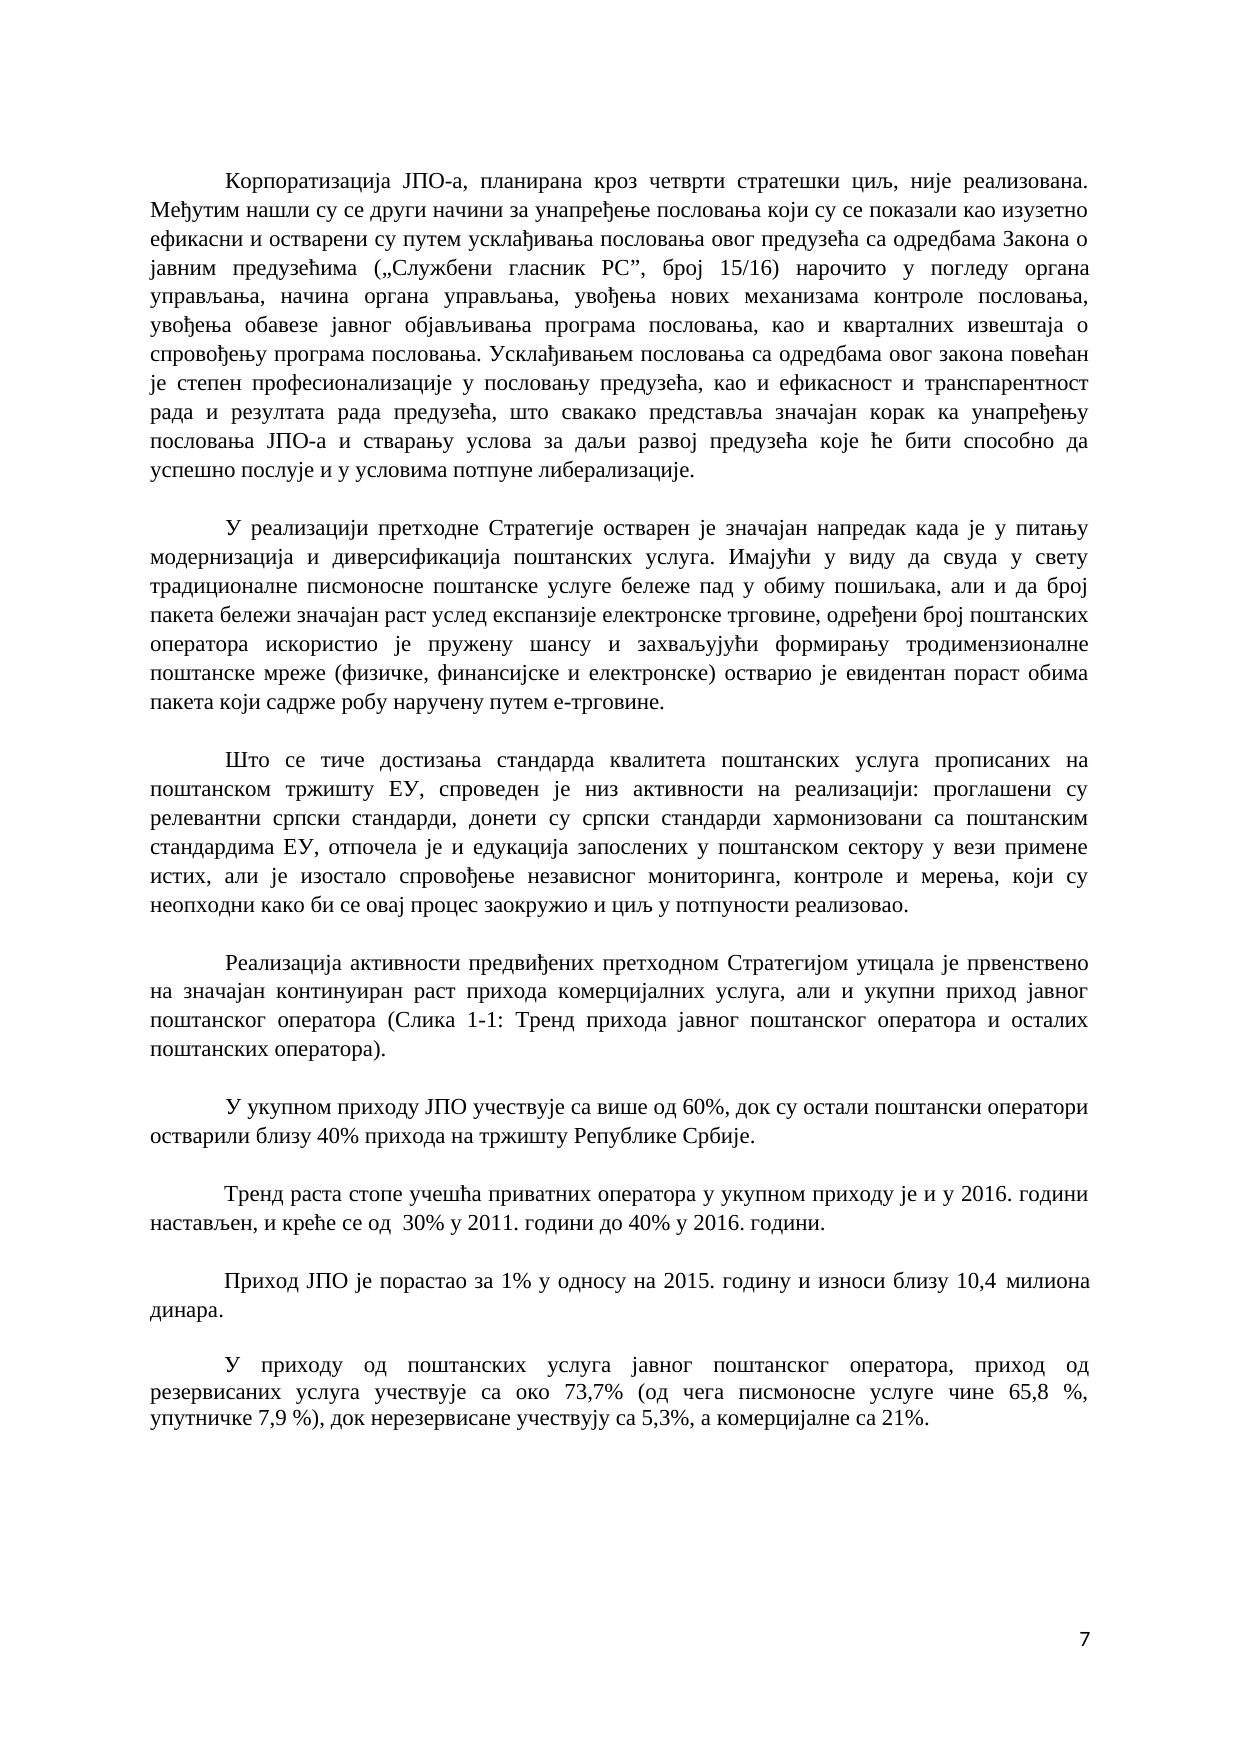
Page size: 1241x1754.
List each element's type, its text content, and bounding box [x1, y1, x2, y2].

text У реализацији претходне Стратегије остварен је значајан напредак када је у питању модернизација и диверсификација поштанских услуга. Имајући у виду да свуда у свету традиционалне писмоносне поштанске услуге бележе пад у обиму пошиљака, али и да број пакета бележи значајан раст услед експанзије електронске трговине, одређени број поштанских оператора искористио је пружену шансу и захваљујући формирању тродимензионалне поштанске мреже (физичке, финансијске и електронске) остварио је евидентан пораст обима пакета који садрже робу наручену путем е-трговине. [150, 514, 1090, 714]
text Приход ЈПО је порастао за 1% у односу на 2015. годину и износи близу 10,4 милиона динара. [150, 1267, 1090, 1322]
text Што се тиче достизања стандарда квалитета поштанских услуга прописаних на поштанском тржишту ЕУ, спроведен је низ активности на реализацији: проглашени су релевантни српски стандарди, донети су српски стандарди хармонизовани са поштанским стандардима ЕУ, отпочела је и едукација запослених у поштанском сектору у вези примене истих, али је изостало спровођење независног мониторинга, контроле и мерења, који су неопходни како би се овај процес заокружио и циљ у потпуности реализовао. [150, 746, 1090, 917]
text Тренд раста стопе учешћа приватних оператора у укупном приходу је и у 2016. години настављен, и креће се од 30% у 2011. години до 40% у 2016. години. [150, 1180, 1090, 1236]
text У приходу од поштанских услуга јавног поштанског оператора, приход од резервисаних услуга учествује са око 73,7% (од чега писмоносне услуге чине 65,8 %, упутничке 7,9 %), док нерезервисане учествују са 5,3%, а комерцијалне са 21%. [150, 1351, 1090, 1430]
text Корпоратизација ЈПО-а, планирана кроз четврти стратешки циљ, није реализована. Међутим нашли су се други начини за унапређење пословања који су се показали као изузетно ефикасни и остварени су путем усклађивања пословања овог предузећа са одредбама Закона о јавним предузећима („Службени гласник РС”, број 15/16) нарочито у погледу органа управљања, начина органа управљања, увођења нових механизама контроле пословања, увођења обавезе јавног објављивања програма пословања, као и кварталних извештаја о спровођењу програма пословања. Усклађивањем пословања са одредбама овог закона повећан је степен професионализације у пословању предузећа, као и ефикасност и транспарентност рада и резултата рада предузећа, што свакако представља значајан корак ка унапређењу пословања ЈПО-а и стварању услова за даљи развој предузећа које ће бити способно да успешно послује и у условима потпуне либерализације. [150, 150, 1090, 483]
text Реализација активности предвиђених претходном Стратегијом утицала је првенствено на значајан континуиран раст прихода комерцијалних услуга, али и укупни приход јавног поштанског оператора (Слика 1-1: Тренд прихода јавног поштанског оператора и осталих поштанских оператора). [150, 948, 1090, 1062]
text У укупном приходу ЈПО учествује са више од 60%, док су остали поштански оператори остварили близу 40% прихода на тржишту Републике Србије. [150, 1093, 1090, 1149]
